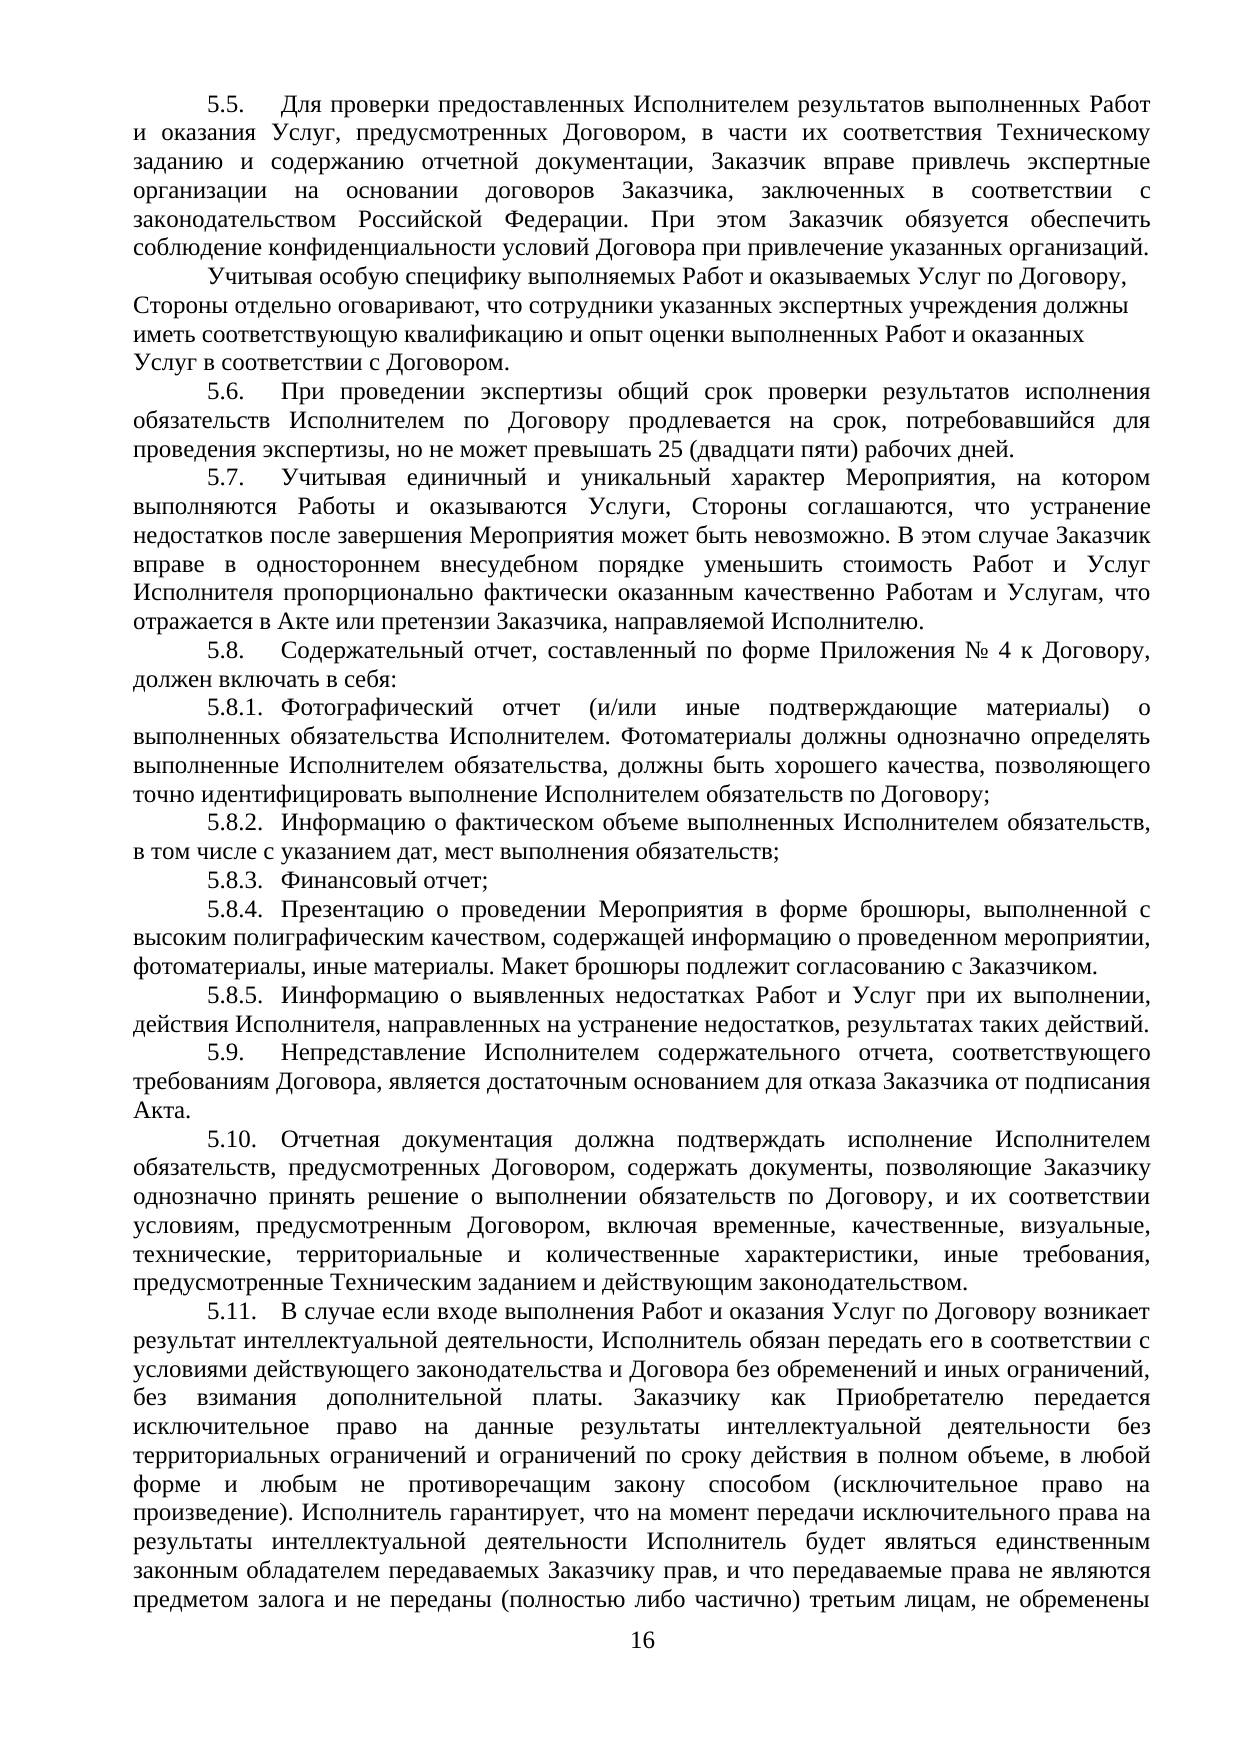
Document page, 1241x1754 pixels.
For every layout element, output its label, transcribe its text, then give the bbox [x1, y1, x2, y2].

list Фотографический отчет (и/или иные подтверждающие материалы) о выполненных обязательства Исполнителем. Фотоматериалы должны однозначно определять выполненные Исполнителем обязательства, должны быть хорошего качества, позволяющего точно идентифицировать выполнение Исполнителем обязательств по Договору; [133, 692, 1152, 807]
list Иинформацию о выявленных недостатках Работ и Услуг при их выполнении, действия Исполнителя, направленных на устранение недостатков, результатах таких действий. [133, 980, 1152, 1037]
list Презентацию о проведении Мероприятия в форме брошюры, выполненной с высоким полиграфическим качеством, содержащей информацию о проведенном мероприятии, фотоматериалы, иные материалы. Макет брошюры подлежит согласованию с Заказчиком. [133, 894, 1152, 980]
list Финансовый отчет; [133, 865, 1152, 894]
list При проведении экспертизы общий срок проверки результатов исполнения обязательств Исполнителем по Договору продлевается на срок, потребовавшийся для проведения экспертизы, но не может превышать 25 (двадцати пяти) рабочих дней. [133, 376, 1152, 462]
list Учитывая единичный и уникальный характер Мероприятия, на котором выполняются Работы и оказываются Услуги, Стороны соглашаются, что устранение недостатков после завершения Мероприятия может быть невозможно. В этом случае Заказчик вправе в одностороннем внесудебном порядке уменьшить стоимость Работ и Услуг Исполнителя пропорционально фактически оказанным качественно Работам и Услугам, что отражается в Акте или претензии Заказчика, направляемой Исполнителю. [133, 462, 1152, 635]
list Содержательный отчет, составленный по форме Приложения № 4 к Договору, должен включать в себя: [133, 635, 1152, 692]
list Для проверки предоставленных Исполнителем результатов выполненных Работ и оказания Услуг, предусмотренных Договором, в части их соответствия Техническому заданию и содержанию отчетной документации, Заказчик вправе привлечь экспертные организации на основании договоров Заказчика, заключенных в соответствии с законодательством Российской Федерации. При этом Заказчик обязуется обеспечить соблюдение конфиденциальности условий Договора при привлечение указанных организаций. [133, 89, 1152, 261]
list Отчетная документация должна подтверждать исполнение Исполнителем обязательств, предусмотренных Договором, содержать документы, позволяющие Заказчику однозначно принять решение о выполнении обязательств по Договору, и их соответствии условиям, предусмотренным Договором, включая временные, качественные, визуальные, технические, территориальные и количественные характеристики, иные требования, предусмотренные Техническим заданием и действующим законодательством. [133, 1124, 1152, 1296]
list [133, 1296, 1152, 1612]
text Учитывая особую специфику выполняемых Работ и оказываемых Услуг по Договору, Стороны отдельно оговаривают, что сотрудники указанных экспертных учреждения должны иметь соответствующую квалификацию и опыт оценки выполненных Работ и оказанных Услуг в соответствии с Договором. [133, 261, 1152, 376]
list Информацию о фактическом объеме выполненных Исполнителем обязательств, в том числе с указанием дат, мест выполнения обязательств; [133, 807, 1152, 865]
list Непредставление Исполнителем содержательного отчета, соответствующего требованиям Договора, является достаточным основанием для отказа Заказчика от подписания Акта. [133, 1037, 1152, 1124]
